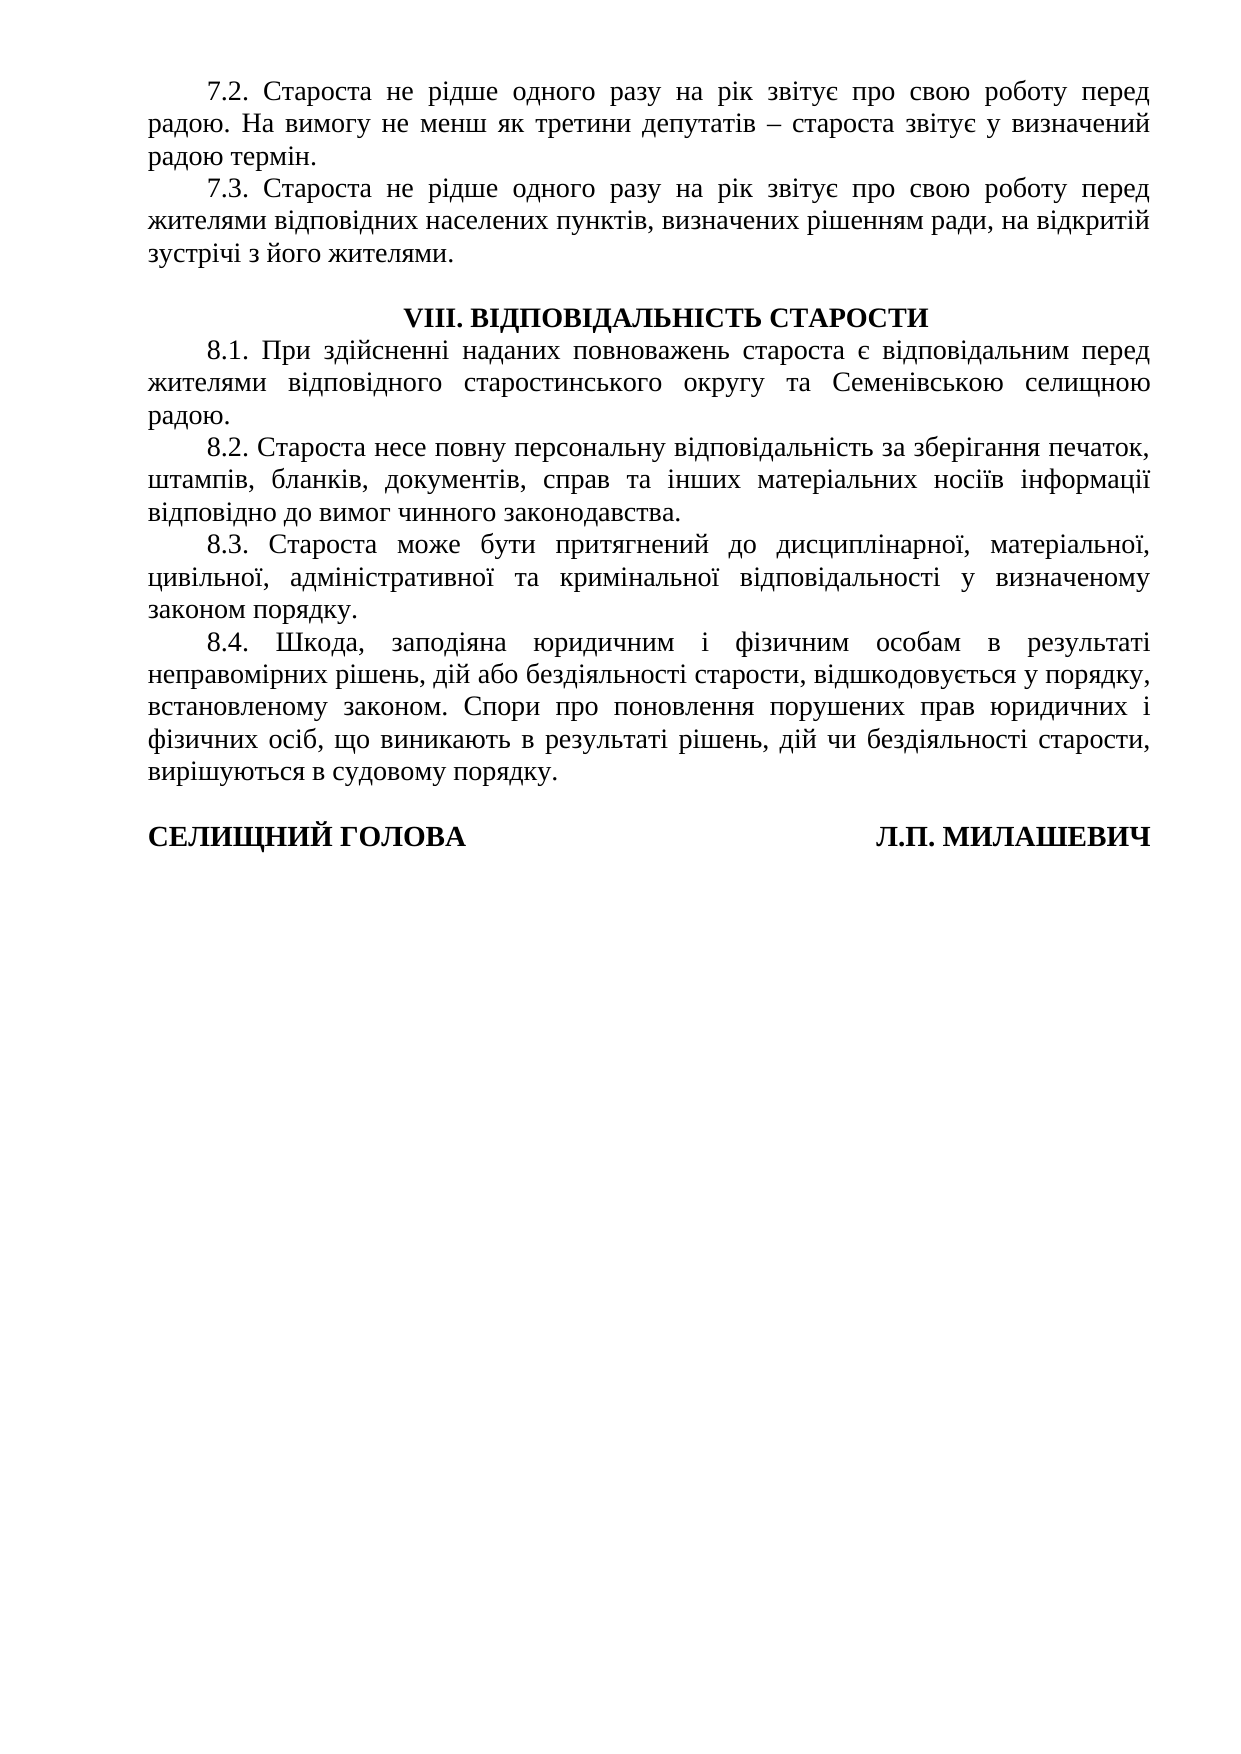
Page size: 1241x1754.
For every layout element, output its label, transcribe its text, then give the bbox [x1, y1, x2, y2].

text VIII. ВІДПОВІДАЛЬНІСТЬ СТАРОСТИ [148, 301, 1152, 333]
text 8.2. Староста несе повну персональну відповідальність за зберігання печаток, штампів, бланків, документів, справ та інших матеріальних носіїв інформації відповідно до вимог чинного законодавства. [148, 430, 1152, 527]
text 7.3. Староста не рідше одного разу на рік звітує про свою роботу перед жителями відповідних населених пунктів, визначених рішенням ради, на відкритій зустрічі з його жителями. [148, 171, 1152, 268]
text 8.3. Староста може бути притягнений до дисциплінарної, матеріальної, цивільної, адміністративної та кримінальної відповідальності у визначеному законом порядку. [148, 527, 1152, 624]
text 7.2. Староста не рідше одного разу на рік звітує про свою роботу перед радою. На вимогу не менш як третини депутатів – староста звітує у визначений радою термін. [148, 74, 1152, 171]
text 8.4. Шкода, заподіяна юридичним і фізичним особам в результаті неправомірних рішень, дій або бездіяльності старости, відшкодовується у порядку, встановленому законом. Спори про поновлення порушених прав юридичних і фізичних осіб, що виникають в результаті рішень, дій чи бездіяльності старости, вирішуються в судовому порядку. [148, 624, 1152, 787]
text 8.1. При здійсненні наданих повноважень староста є відповідальним перед жителями відповідного старостинського округу та Семенівською селищною радою. [148, 333, 1152, 430]
text СЕЛИЩНИЙ ГОЛОВА Л.П. МИЛАШЕВИЧ [148, 819, 1152, 852]
